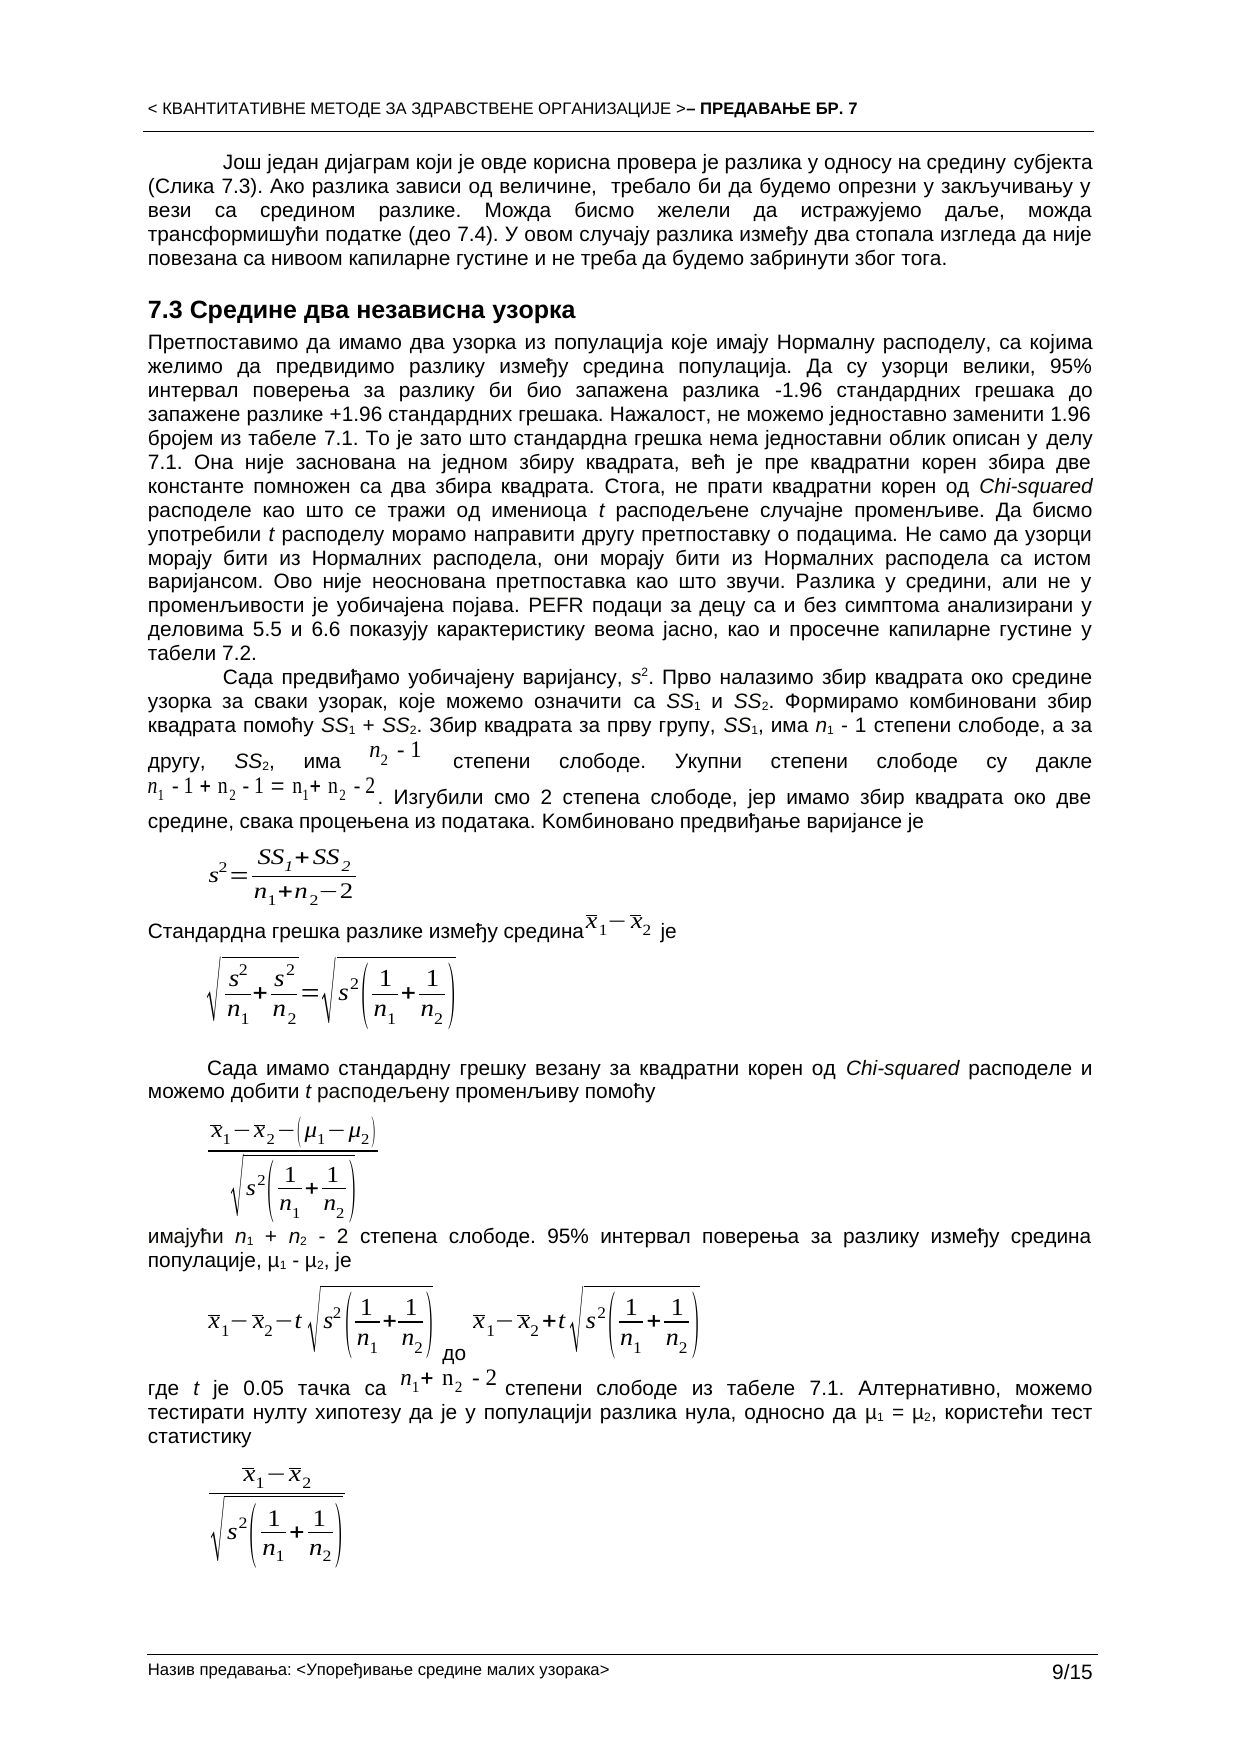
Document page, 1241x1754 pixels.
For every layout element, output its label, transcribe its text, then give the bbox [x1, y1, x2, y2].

text до [207, 1284, 1092, 1364]
text Jош један дијаграм који је овде корисна провера је разлика у односу на средину субјекта (Слика 7.3). Aко разлика зависи од величине, требало би да будемо опрезни у закључивању у вези са средином разлике. Mожда бисмо желели да истражујемо даље, можда трансформишући податке (део 7.4). У овом случају разлика између два стопала изгледа да није повезана са нивоом капиларне густине и не треба да будемо забринути због тога. [148, 150, 1092, 270]
text Стандардна грешка разлике између средина је [148, 908, 1092, 943]
subtitle 7.3 Средине два независна узорка [148, 295, 1092, 323]
text Сада предвиђамо уобичајену варијансу, s2. Прво налазимо збир квадрата око средине узорка за сваки узорак, које можемо означити са SS1 и SS2. Формирамо комбиновани збир квадрата помоћу SS1 + SS2. Збир квадрата за прву групу, SS1, има n1 - 1 степени слободе, а за другу, SS2, има степени слободе. Укупни степени слободе су дакле . Изгубили смо 2 степена слободе, јер имамо збир квадрата око две средине, свака процењена из података. Kомбиновано предвиђање варијансе је [148, 665, 1092, 832]
text где t је 0.05 тачка са степени слободе из табеле 7.1. Aлтернативно, можемо тестирати нулту хипотезу да је у популацији разлика нула, односно да µ1 = µ2, користећи тест статистику [148, 1364, 1092, 1448]
text имајући n1 + n2 - 2 степена слободе. 95% интервал поверења за разлику између средина популације, µ1 - µ2, је [148, 1224, 1092, 1272]
text Сада имамо стандардну грешку везану за квадратни корен од Chi-squared расподеле и можемо добити t расподељену променљиву помоћу [148, 1055, 1092, 1103]
text Претпоставимо да имамо два узорка из популација које имају Нормалну расподелу, са којима желимо да предвидимо разлику између средина популација. Да су узорци велики, 95% интервал поверења за разлику би био запажена разлика -1.96 стандардних грешака до запажене разлике +1.96 стандардних грешака. Нажалост, не можемо једноставно заменити 1.96 бројем из табеле 7.1. То је зато што стандардна грешка нема једноставни облик описан у делу 7.1. Она није заснована на једном збиру квадрата, већ је пре квадратни корен збира две константе помножен са два збира квадрата. Стога, не прати квадратни корен од Chi-squared расподеле као што се тражи од имениоца t расподељене случајне променљиве. Да бисмо употребили t расподелу морамо направити другу претпоставку о подацима. Не само да узорци морају бити из Нормалних расподела, они морају бити из Нормалних расподела са истом варијансом. Ово није неоснована претпоставка као што звучи. Разлика у средини, али не у променљивости је уобичајена појава. PEFR подаци за децу са и без симптома анализирани у деловима 5.5 и 6.6 показују карактеристику веома јасно, као и просечне капиларне густине у табели 7.2. [148, 330, 1092, 665]
